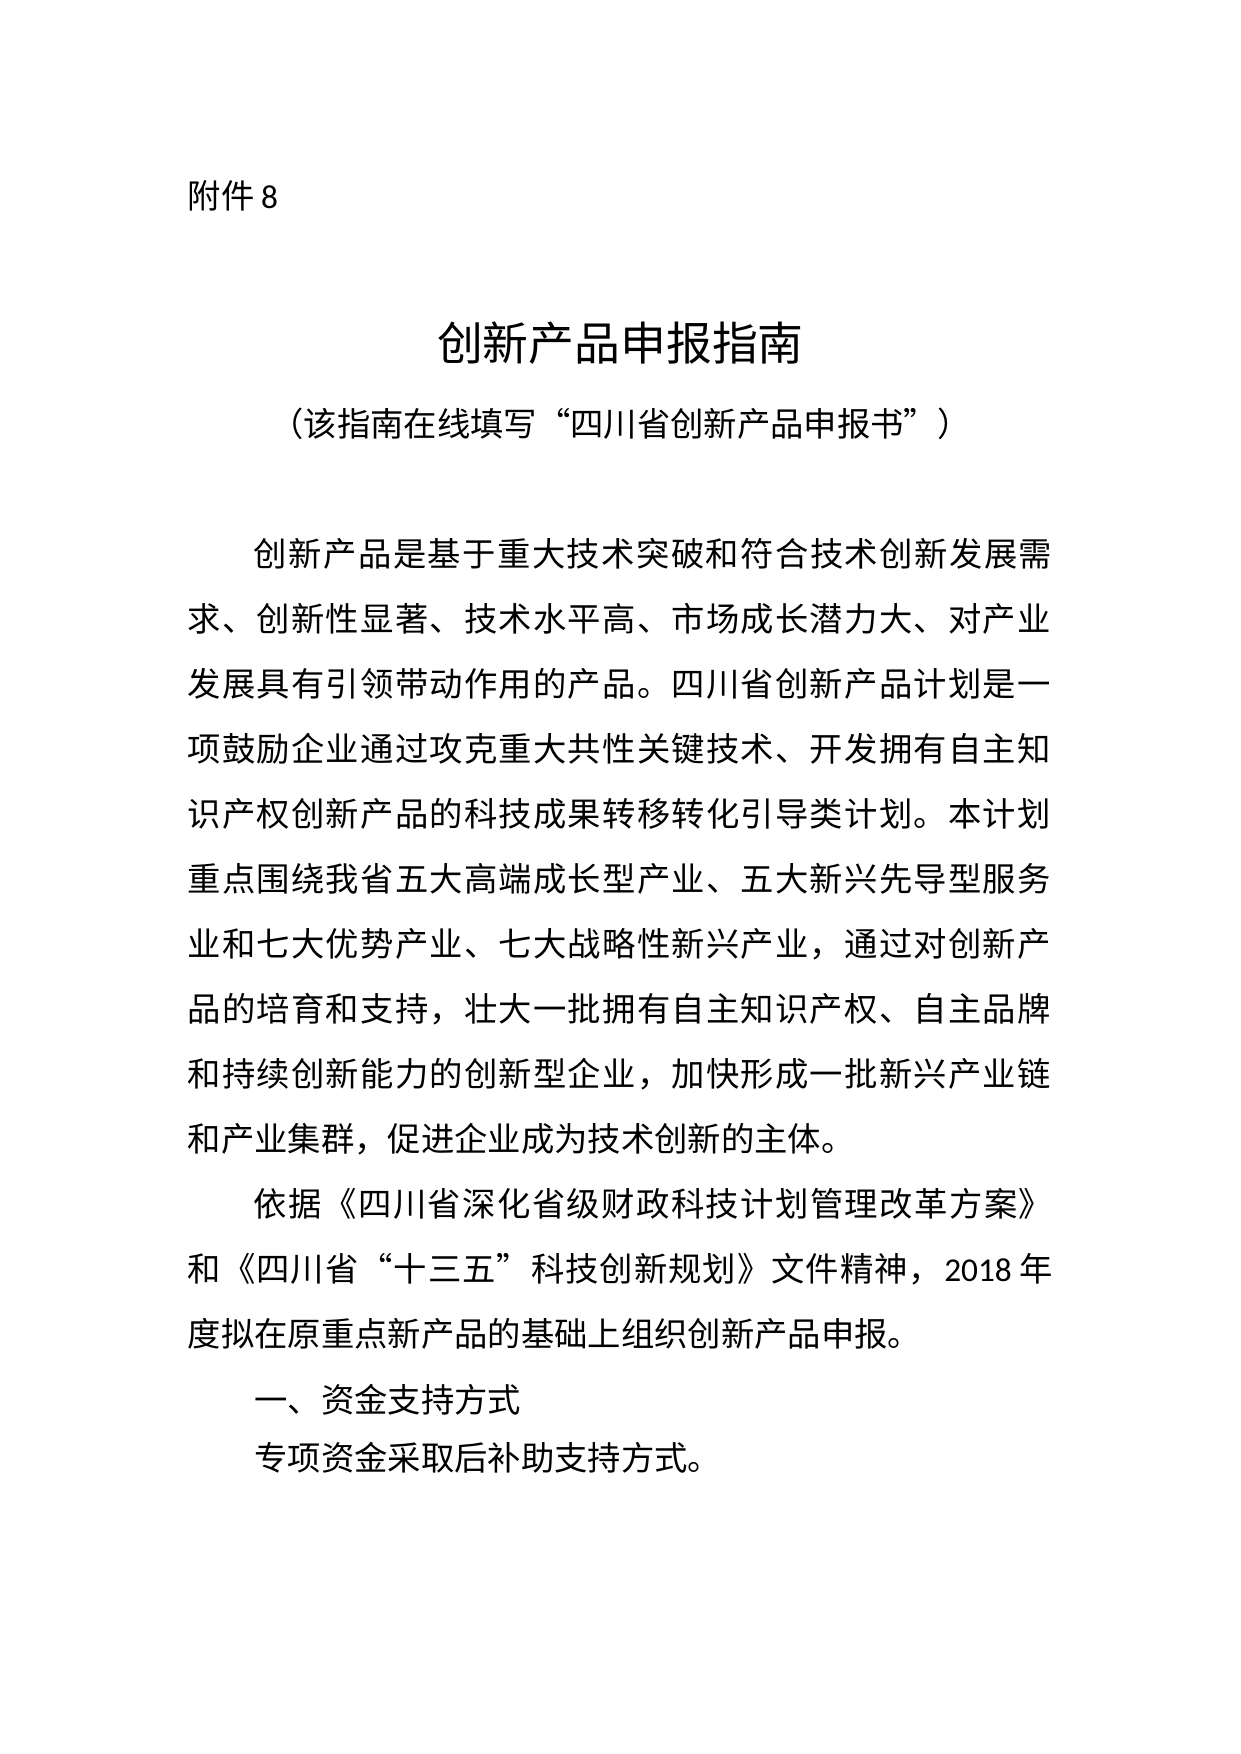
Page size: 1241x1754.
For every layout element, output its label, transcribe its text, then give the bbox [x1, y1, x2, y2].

text 创新产品申报指南 [187, 292, 1053, 389]
text （该指南在线填写“四川省创新产品申报书”） [187, 389, 1053, 454]
text 依据《四川省深化省级财政科技计划管理改革方案》和《四川省“十三五”科技创新规划》文件精神，2018年度拟在原重点新产品的基础上组织创新产品申报。 [187, 1169, 1053, 1364]
text 一、资金支持方式 [123, 1366, 1080, 1423]
text 创新产品是基于重大技术突破和符合技术创新发展需求、创新性显著、技术水平高、市场成长潜力大、对产业发展具有引领带动作用的产品。四川省创新产品计划是一项鼓励企业通过攻克重大共性关键技术、开发拥有自主知识产权创新产品的科技成果转移转化引导类计划。本计划重点围绕我省五大高端成长型产业、五大新兴先导型服务业和七大优势产业、七大战略性新兴产业，通过对创新产品的培育和支持，壮大一批拥有自主知识产权、自主品牌和持续创新能力的创新型企业，加快形成一批新兴产业链和产业集群，促进企业成为技术创新的主体。 [187, 519, 1053, 1169]
text 附件8 [187, 162, 1053, 227]
text 专项资金采取后补助支持方式。 [123, 1423, 1080, 1545]
